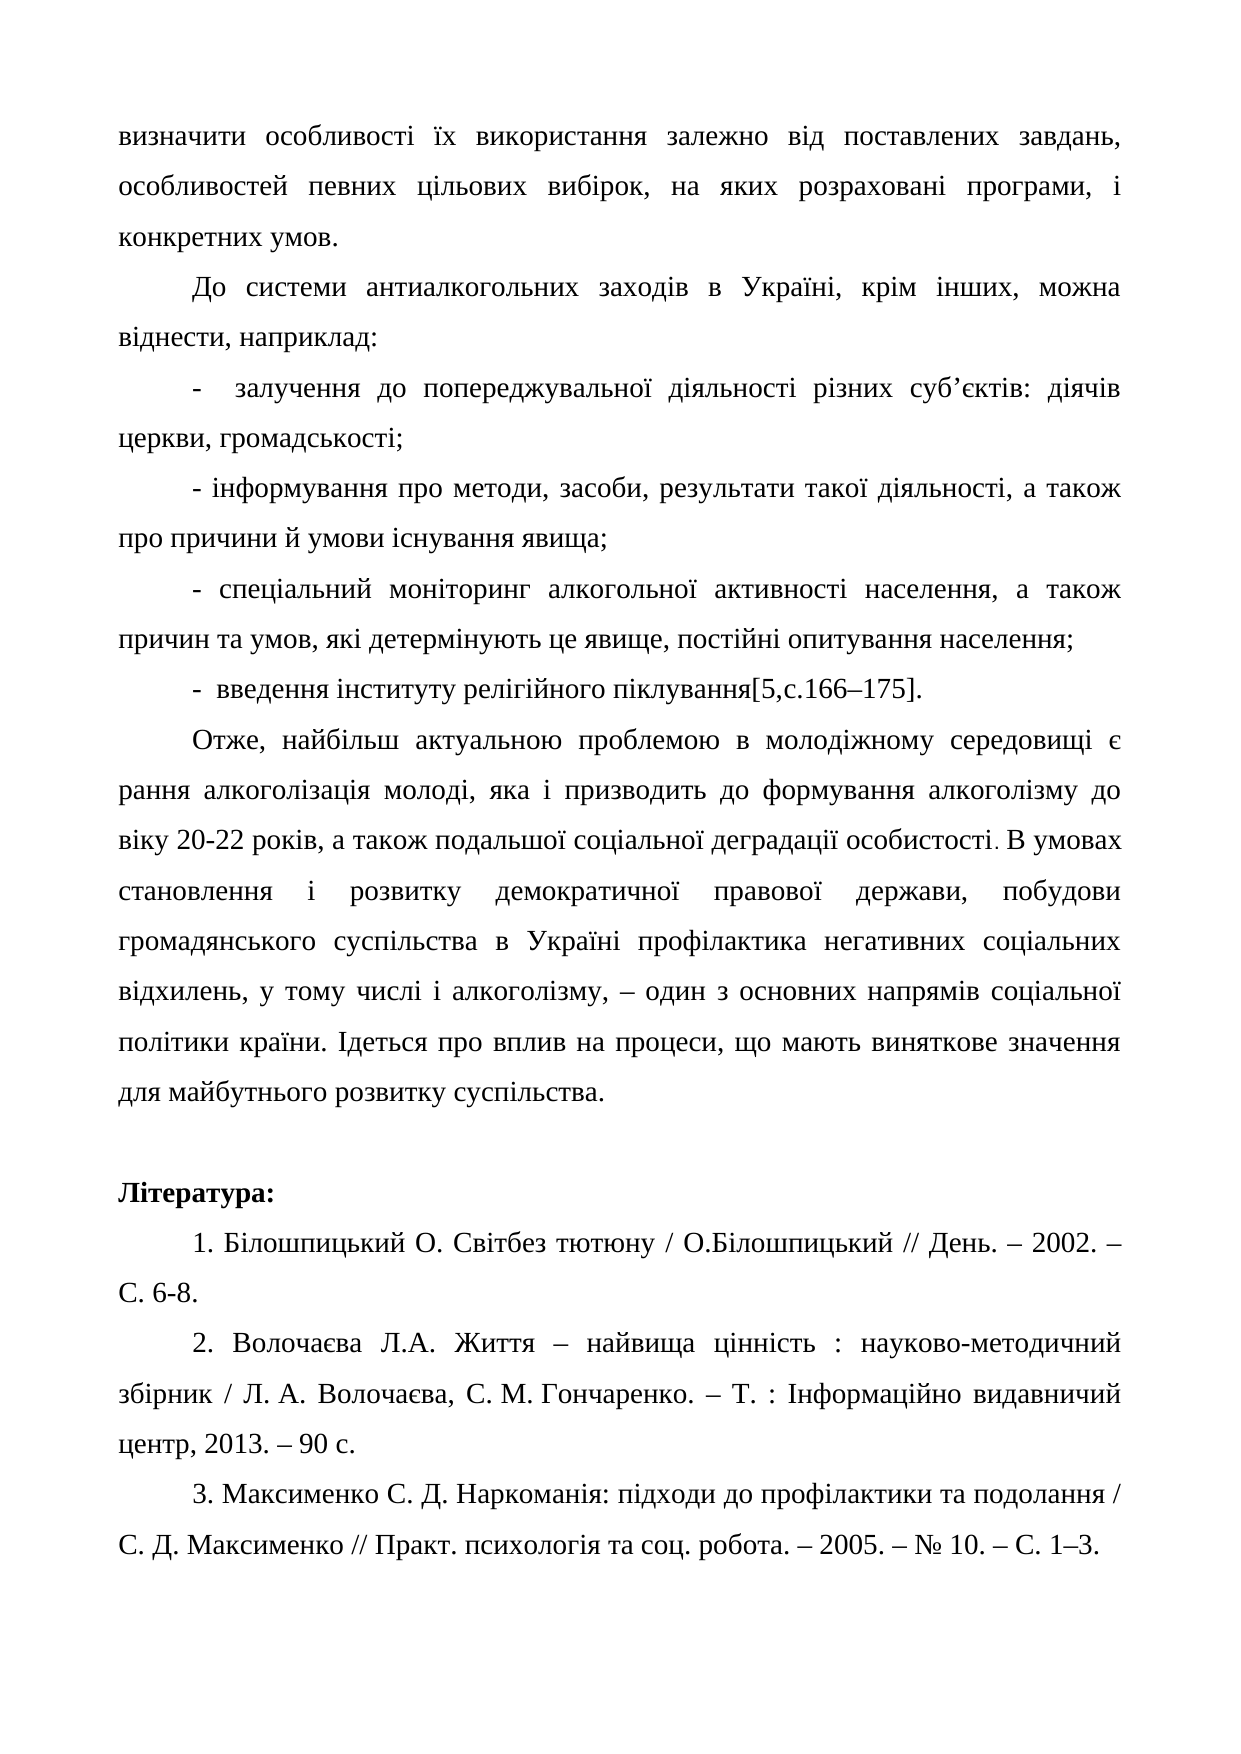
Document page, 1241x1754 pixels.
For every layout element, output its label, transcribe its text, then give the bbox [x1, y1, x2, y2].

text Отже, найбільш актуальною проблемою в молодіжному середовищі є рання алкоголізація молоді, яка і призводить до формування алкоголізму до віку 20-22 років, а також подальшої соціальної деградації особистості. В умовах становлення і розвитку демократичної правової держави, побудови громадянського суспільства в Україні профілактика негативних соціальних відхилень, у тому числі і алкоголізму, – один з основних напрямів соціальної політики країни. Ідеться про вплив на процеси, що мають виняткове значення для майбутнього розвитку суспільства. [118, 722, 1122, 1108]
text До системи антиалкогольних заходів в Україні, крім інших, можна віднести, наприклад: [118, 269, 1122, 353]
text - залучення до попереджувальної діяльності різних суб’єктів: діячів церкви, громадськості; [118, 370, 1122, 453]
text 3. Максименко С. Д. Наркоманія: підходи до профілактики та подолання / С. Д. Максименко // Практ. психологія та соц. робота. – 2005. – № 10. – С. 1–3. [118, 1477, 1122, 1560]
text - інформування про методи, засоби, результати такої діяльності, а також про причини й умови існування явища; [118, 470, 1122, 554]
text - введення інституту релігійного піклування[5,с.166–175]. [118, 672, 1122, 705]
text - спеціальний моніторинг алкогольної активності населення, а також причин та умов, які детермінують це явище, постійні опитування населення; [118, 571, 1122, 655]
text 1. Білошпицький О. Світбез тютюну / О.Білошпицький // День. – 2002. – C. 6-8. [118, 1225, 1122, 1309]
text 2. Волочаєва Л.А. Життя – найвища цінність : науково-методичний збірник / Л. А. Волочаєва, С. М. Гончаренко. – Т. : Інформаційно видавничий центр, 2013. – 90 с. [118, 1326, 1122, 1460]
text Література: [118, 1175, 1122, 1208]
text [118, 118, 1122, 252]
